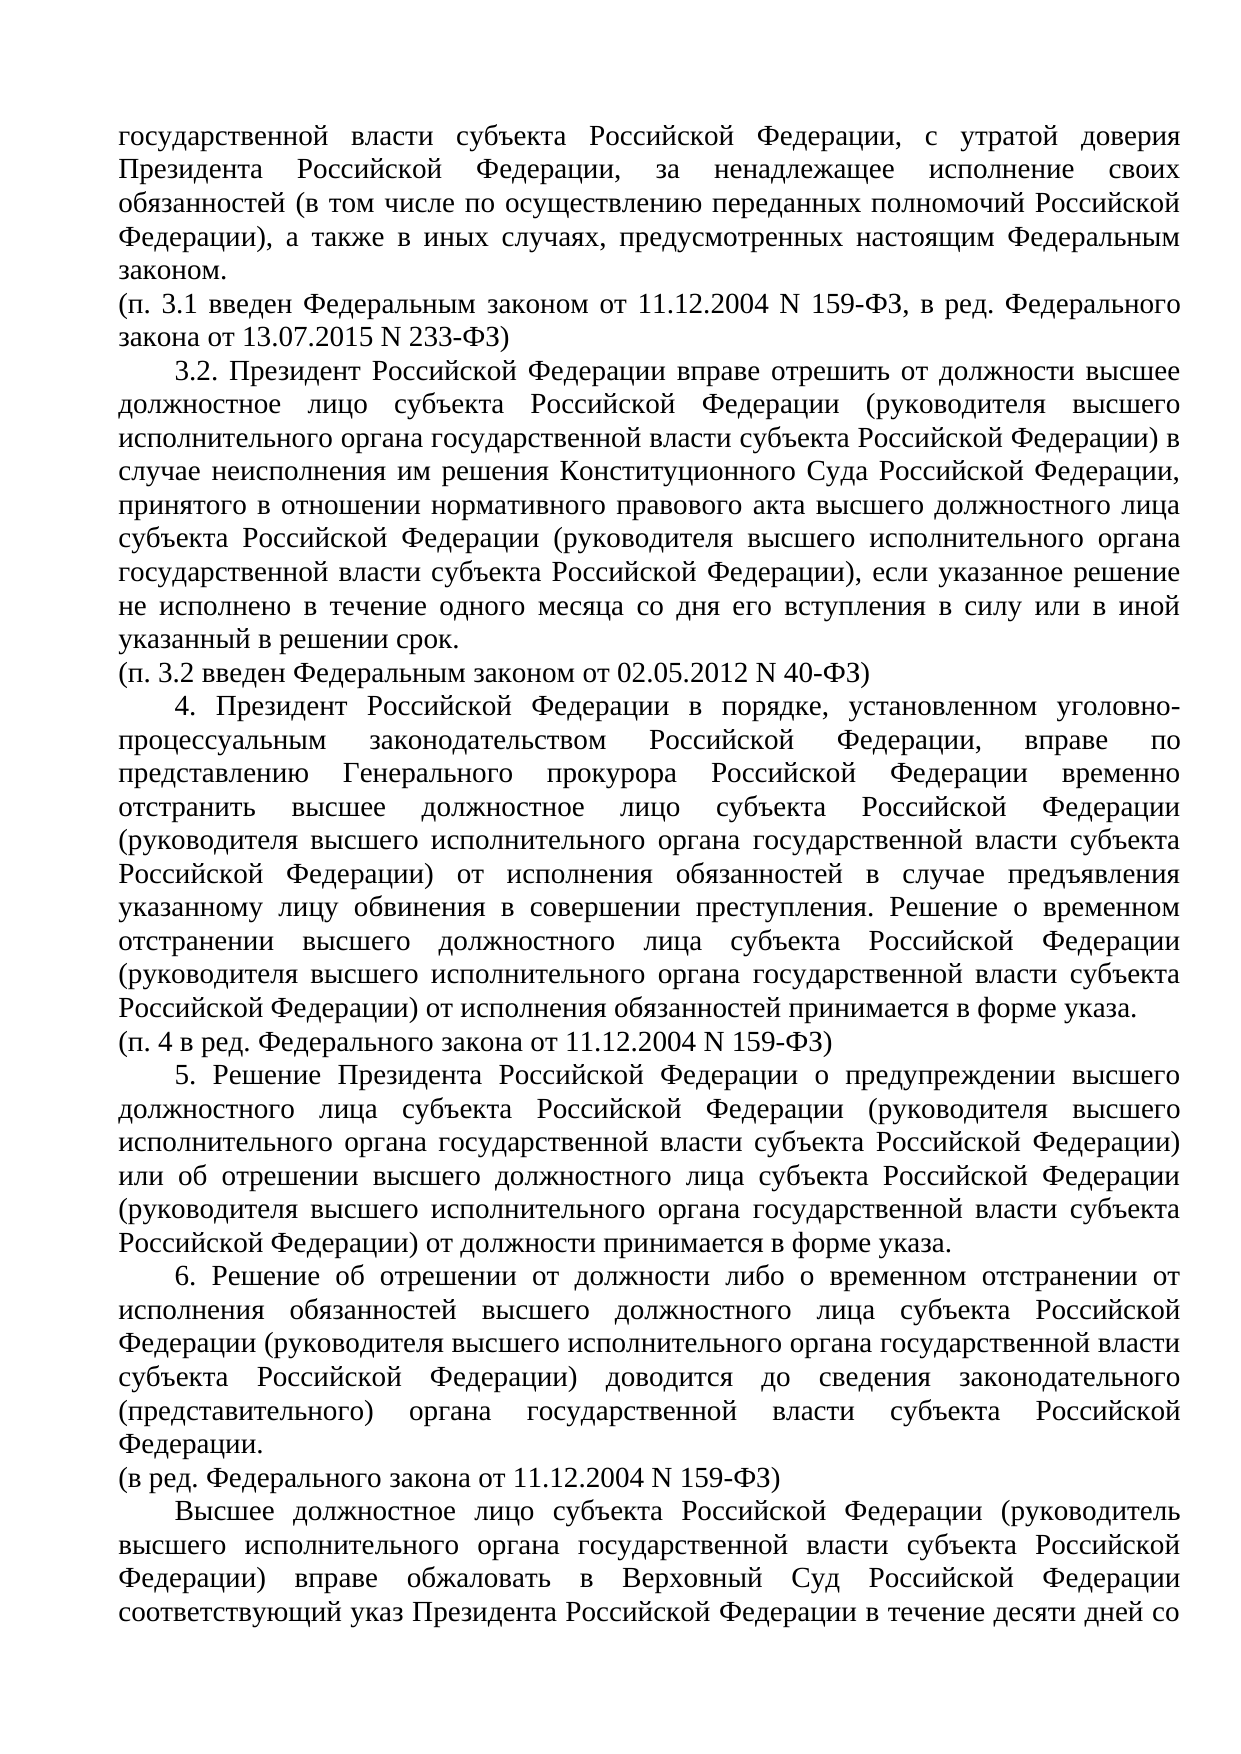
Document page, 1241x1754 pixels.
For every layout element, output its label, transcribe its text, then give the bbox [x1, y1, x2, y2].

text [118, 1493, 1181, 1627]
text 3.2. Президент Российской Федерации вправе отрешить от должности высшее должностное лицо субъекта Российской Федерации (руководителя высшего исполнительного органа государственной власти субъекта Российской Федерации) в случае неисполнения им решения Конституционного Суда Российской Федерации, принятого в отношении нормативного правового акта высшего должностного лица субъекта Российской Федерации (руководителя высшего исполнительного органа государственной власти субъекта Российской Федерации), если указанное решение не исполнено в течение одного месяца со дня его вступления в силу или в иной указанный в решении срок. [118, 353, 1181, 655]
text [118, 118, 1181, 286]
text (в ред. Федерального закона от 11.12.2004 N 159-ФЗ) [118, 1460, 1181, 1493]
text 5. Решение Президента Российской Федерации о предупреждении высшего должностного лица субъекта Российской Федерации (руководителя высшего исполнительного органа государственной власти субъекта Российской Федерации) или об отрешении высшего должностного лица субъекта Российской Федерации (руководителя высшего исполнительного органа государственной власти субъекта Российской Федерации) от должности принимается в форме указа. [118, 1057, 1181, 1258]
text 4. Президент Российской Федерации в порядке, установленном уголовно-процессуальным законодательством Российской Федерации, вправе по представлению Генерального прокурора Российской Федерации временно отстранить высшее должностное лицо субъекта Российской Федерации (руководителя высшего исполнительного органа государственной власти субъекта Российской Федерации) от исполнения обязанностей в случае предъявления указанному лицу обвинения в совершении преступления. Решение о временном отстранении высшего должностного лица субъекта Российской Федерации (руководителя высшего исполнительного органа государственной власти субъекта Российской Федерации) от исполнения обязанностей принимается в форме указа. [118, 688, 1181, 1024]
text 6. Решение об отрешении от должности либо о временном отстранении от исполнения обязанностей высшего должностного лица субъекта Российской Федерации (руководителя высшего исполнительного органа государственной власти субъекта Российской Федерации) доводится до сведения законодательного (представительного) органа государственной власти субъекта Российской Федерации. [118, 1258, 1181, 1460]
text (п. 4 в ред. Федерального закона от 11.12.2004 N 159-ФЗ) [118, 1024, 1181, 1057]
text (п. 3.1 введен Федеральным законом от 11.12.2004 N 159-ФЗ, в ред. Федерального закона от 13.07.2015 N 233-ФЗ) [118, 286, 1181, 353]
text (п. 3.2 введен Федеральным законом от 02.05.2012 N 40-ФЗ) [118, 655, 1181, 688]
